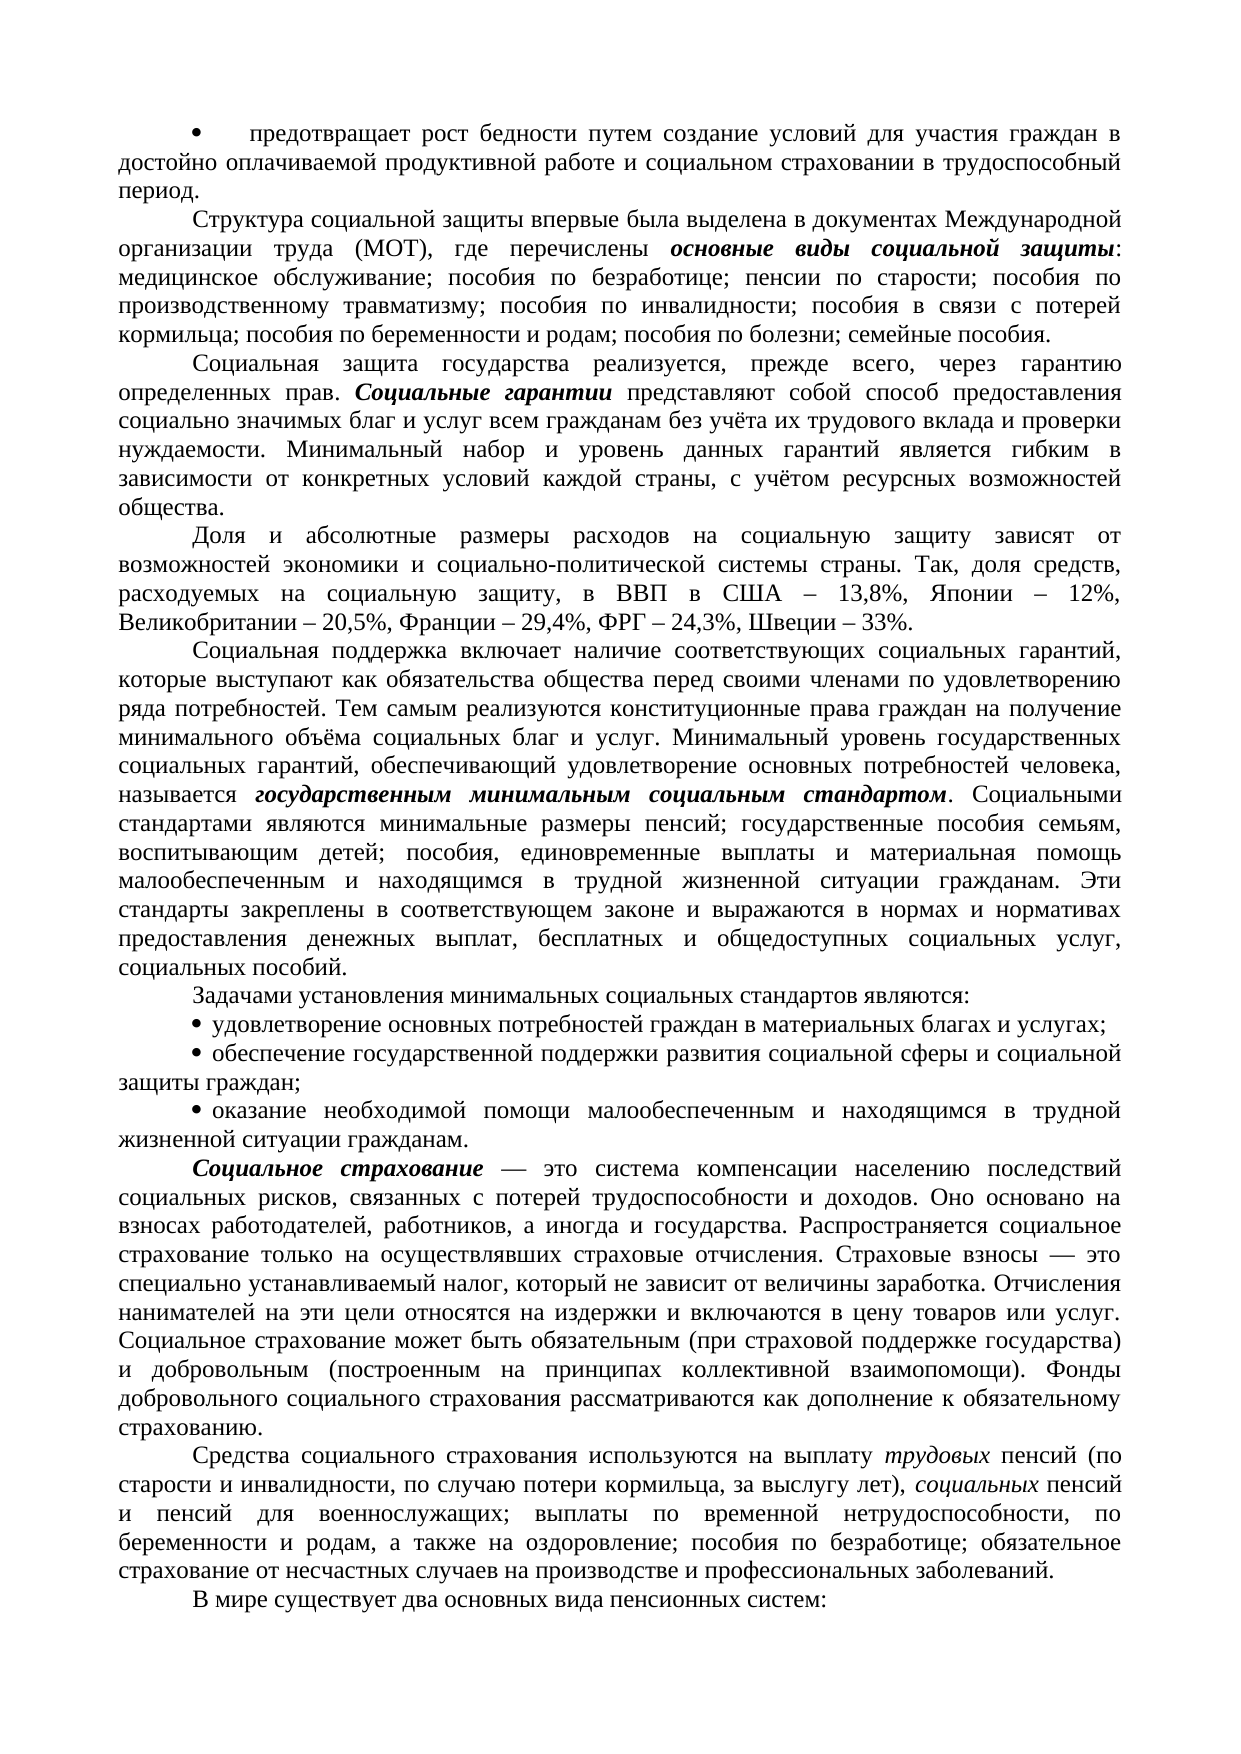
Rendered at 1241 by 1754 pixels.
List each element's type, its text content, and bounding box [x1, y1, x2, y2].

text Социальная защита государства реализуется, прежде всего, через гарантию определенных прав. Социальные гарантии представляют собой способ предоставления социально значимых благ и услуг всем гражданам без учёта их трудового вклада и проверки нуждаемости. Минимальный набор и уровень данных гарантий является гибким в зависимости от конкретных условий каждой страны, с учётом ресурсных возможностей общества. [118, 348, 1122, 521]
text Структура социальной защиты впервые была выделена в документах Международной организации труда (МОТ), где перечислены основные виды социальной защиты: медицинское обслуживание; пособия по безработице; пенсии по старости; пособия по производственному травматизму; пособия по инвалидности; пособия в связи с потерей кормильца; пособия по беременности и родам; пособия по болезни; семейные пособия. [118, 204, 1122, 348]
list оказание необходимой помощи малообеспеченным и находящимся в трудной жизненной ситуации гражданам. [118, 1096, 1122, 1153]
list обеспечение государственной поддержки развития социальной сферы и социальной защиты граждан; [118, 1038, 1122, 1096]
list удовлетворение основных потребностей граждан в материальных благах и услугах; [118, 1009, 1122, 1038]
text Социальное страхование — это система компенсации населению последствий социальных рисков, связанных с потерей трудоспособности и доходов. Оно основано на взносах работодателей, работников, а иногда и государства. Распространяется социальное страхование только на осуществлявших страховые отчисления. Страховые взносы — это специально устанавливаемый налог, который не зависит от величины заработка. Отчисления нанимателей на эти цели относятся на издержки и включаются в цену товаров или услуг. Социальное страхование может быть обязательным (при страховой поддержке государства) и добровольным (построенным на принципах коллективной взаимопомощи). Фонды добровольного социального страхования рассматриваются как дополнение к обязательному страхованию. [118, 1153, 1122, 1441]
text В мире существует два основных вида пенсионных систем: [118, 1584, 1122, 1613]
text Средства социального страхования используются на выплату трудовых пенсий (по старости и инвалидности, по случаю потери кормильца, за выслугу лет), социальных пенсий и пенсий для военнослужащих; выплаты по временной нетрудоспособности, по беременности и родам, а также на оздоровление; пособия по безработице; обязательное страхование от несчастных случаев на производстве и профессиональных заболеваний. [118, 1441, 1122, 1584]
text Задачами установления минимальных социальных стандартов являются: [118, 981, 1122, 1009]
text Доля и абсолютные размеры расходов на социальную защиту зависят от возможностей экономики и социально-политической системы страны. Так, доля средств, расходуемых на социальную защиту, в ВВП в США – 13,8%, Японии – 12%, Великобритании – 20,5%, Франции – 29,4%, ФРГ – 24,3%, Швеции – 33%. [118, 521, 1122, 636]
text Социальная поддержка включает наличие соответствующих социальных гарантий, которые выступают как обязательства общества перед своими членами по удовлетворению ряда потребностей. Тем самым реализуются конституционные права граждан на получение минимального объёма социальных благ и услуг. Минимальный уровень государственных социальных гарантий, обеспечивающий удовлетворение основных потребностей человека, называется государственным минимальным социальным стандартом. Социальными стандартами являются минимальные размеры пенсий; государственные пособия семьям, воспитывающим детей; пособия, единовременные выплаты и материальная помощь малообеспеченным и находящимся в трудной жизненной ситуации гражданам. Эти стандарты закреплены в соответствующем законе и выражаются в нормах и нормативах предоставления денежных выплат, бесплатных и общедоступных социальных услуг, социальных пособий. [118, 636, 1122, 981]
list предотвращает рост бедности путем создание условий для участия граждан в достойно оплачиваемой продуктивной работе и социальном страховании в трудоспособный период. [118, 118, 1122, 204]
